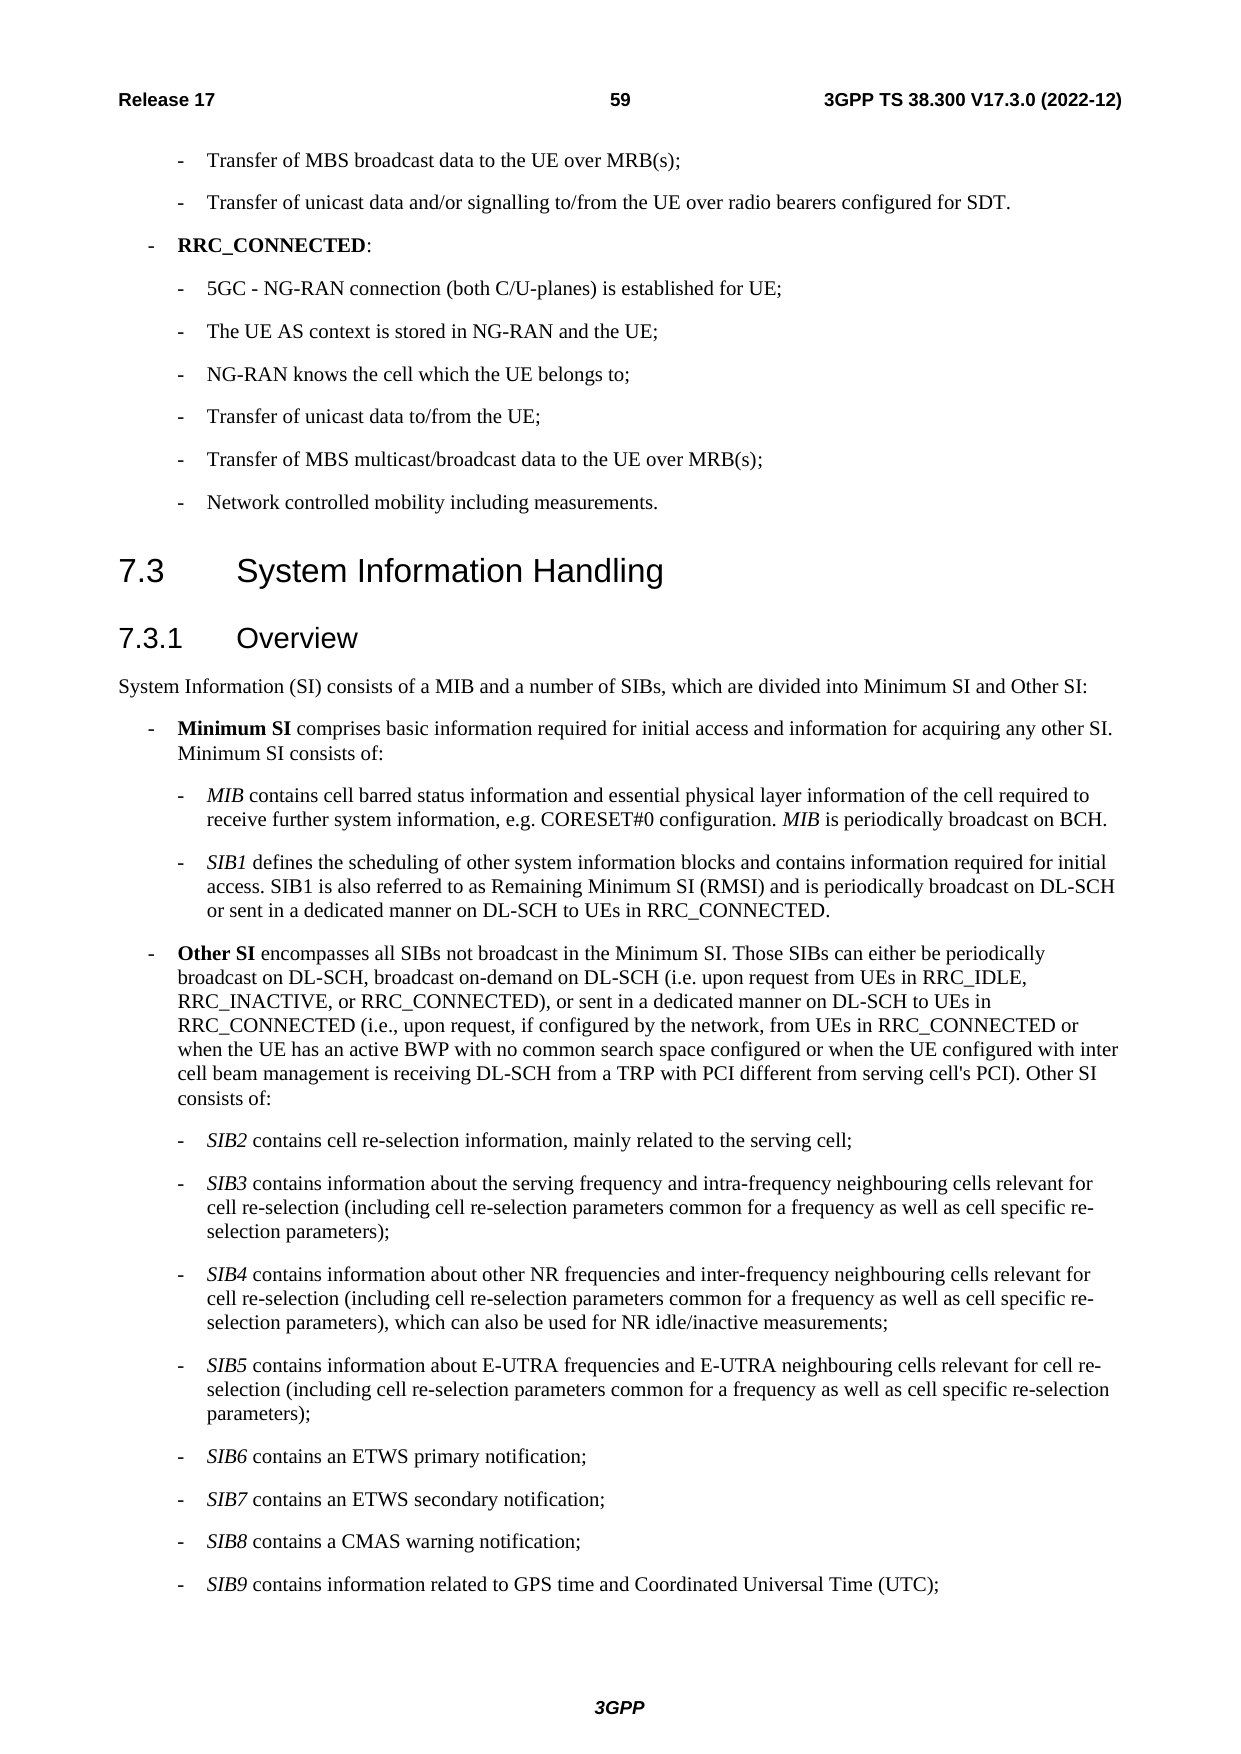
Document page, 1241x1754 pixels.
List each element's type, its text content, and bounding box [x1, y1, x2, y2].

text - 5GC - NG-RAN connection (both C/U-planes) is established for UE; [177, 276, 1122, 300]
text - Other SI encompasses all SIBs not broadcast in the Minimum SI. Those SIBs can either be periodically broadcast on DL-SCH, broadcast on-demand on DL-SCH (i.e. upon request from UEs in RRC_IDLE, RRC_INACTIVE, or RRC_CONNECTED), or sent in a dedicated manner on DL-SCH to UEs in RRC_CONNECTED (i.e., upon request, if configured by the network, from UEs in RRC_CONNECTED or when the UE has an active BWP with no common search space configured or when the UE configured with inter cell beam management is receiving DL-SCH from a TRP with PCI different from serving cell's PCI). Other SI consists of: [148, 941, 1122, 1109]
text - SIB5 contains information about E-UTRA frequencies and E-UTRA neighbouring cells relevant for cell re-selection (including cell re-selection parameters common for a frequency as well as cell specific re-selection parameters); [177, 1353, 1122, 1425]
subtitle 7.3 System Information Handling [118, 552, 1122, 590]
text - SIB2 contains cell re-selection information, mainly related to the serving cell; [177, 1128, 1122, 1152]
text - Minimum SI comprises basic information required for initial access and information for acquiring any other SI. Minimum SI consists of: [148, 716, 1122, 764]
text - NG-RAN knows the cell which the UE belongs to; [177, 362, 1122, 386]
text - SIB1 defines the scheduling of other system information blocks and contains information required for initial access. SIB1 is also referred to as Remaining Minimum SI (RMSI) and is periodically broadcast on DL-SCH or sent in a dedicated manner on DL-SCH to UEs in RRC_CONNECTED. [177, 850, 1122, 922]
subtitle 7.3.1 Overview [118, 621, 1122, 655]
text - SIB9 contains information related to GPS time and Coordinated Universal Time (UTC); [177, 1572, 1122, 1596]
text - MIB contains cell barred status information and essential physical layer information of the cell required to receive further system information, e.g. CORESET#0 configuration. MIB is periodically broadcast on BCH. [177, 783, 1122, 831]
text - SIB3 contains information about the serving frequency and intra-frequency neighbouring cells relevant for cell re-selection (including cell re-selection parameters common for a frequency as well as cell specific re-selection parameters); [177, 1171, 1122, 1243]
text - Network controlled mobility including measurements. [177, 490, 1122, 514]
text - Transfer of MBS broadcast data to the UE over MRB(s); [177, 147, 1122, 172]
text System Information (SI) consists of a MIB and a number of SIBs, which are divided into Minimum SI and Other SI: [118, 673, 1122, 698]
text - SIB4 contains information about other NR frequencies and inter-frequency neighbouring cells relevant for cell re-selection (including cell re-selection parameters common for a frequency as well as cell specific re-selection parameters), which can also be used for NR idle/inactive measurements; [177, 1262, 1122, 1334]
text - RRC_CONNECTED: [148, 233, 1122, 257]
text - SIB6 contains an ETWS primary notification; [177, 1444, 1122, 1468]
text - Transfer of unicast data and/or signalling to/from the UE over radio bearers configured for SDT. [177, 190, 1122, 214]
text - Transfer of unicast data to/from the UE; [177, 404, 1122, 428]
text - Transfer of MBS multicast/broadcast data to the UE over MRB(s); [177, 447, 1122, 471]
text - SIB7 contains an ETWS secondary notification; [177, 1487, 1122, 1511]
text - SIB8 contains a CMAS warning notification; [177, 1529, 1122, 1553]
text - The UE AS context is stored in NG-RAN and the UE; [177, 319, 1122, 343]
